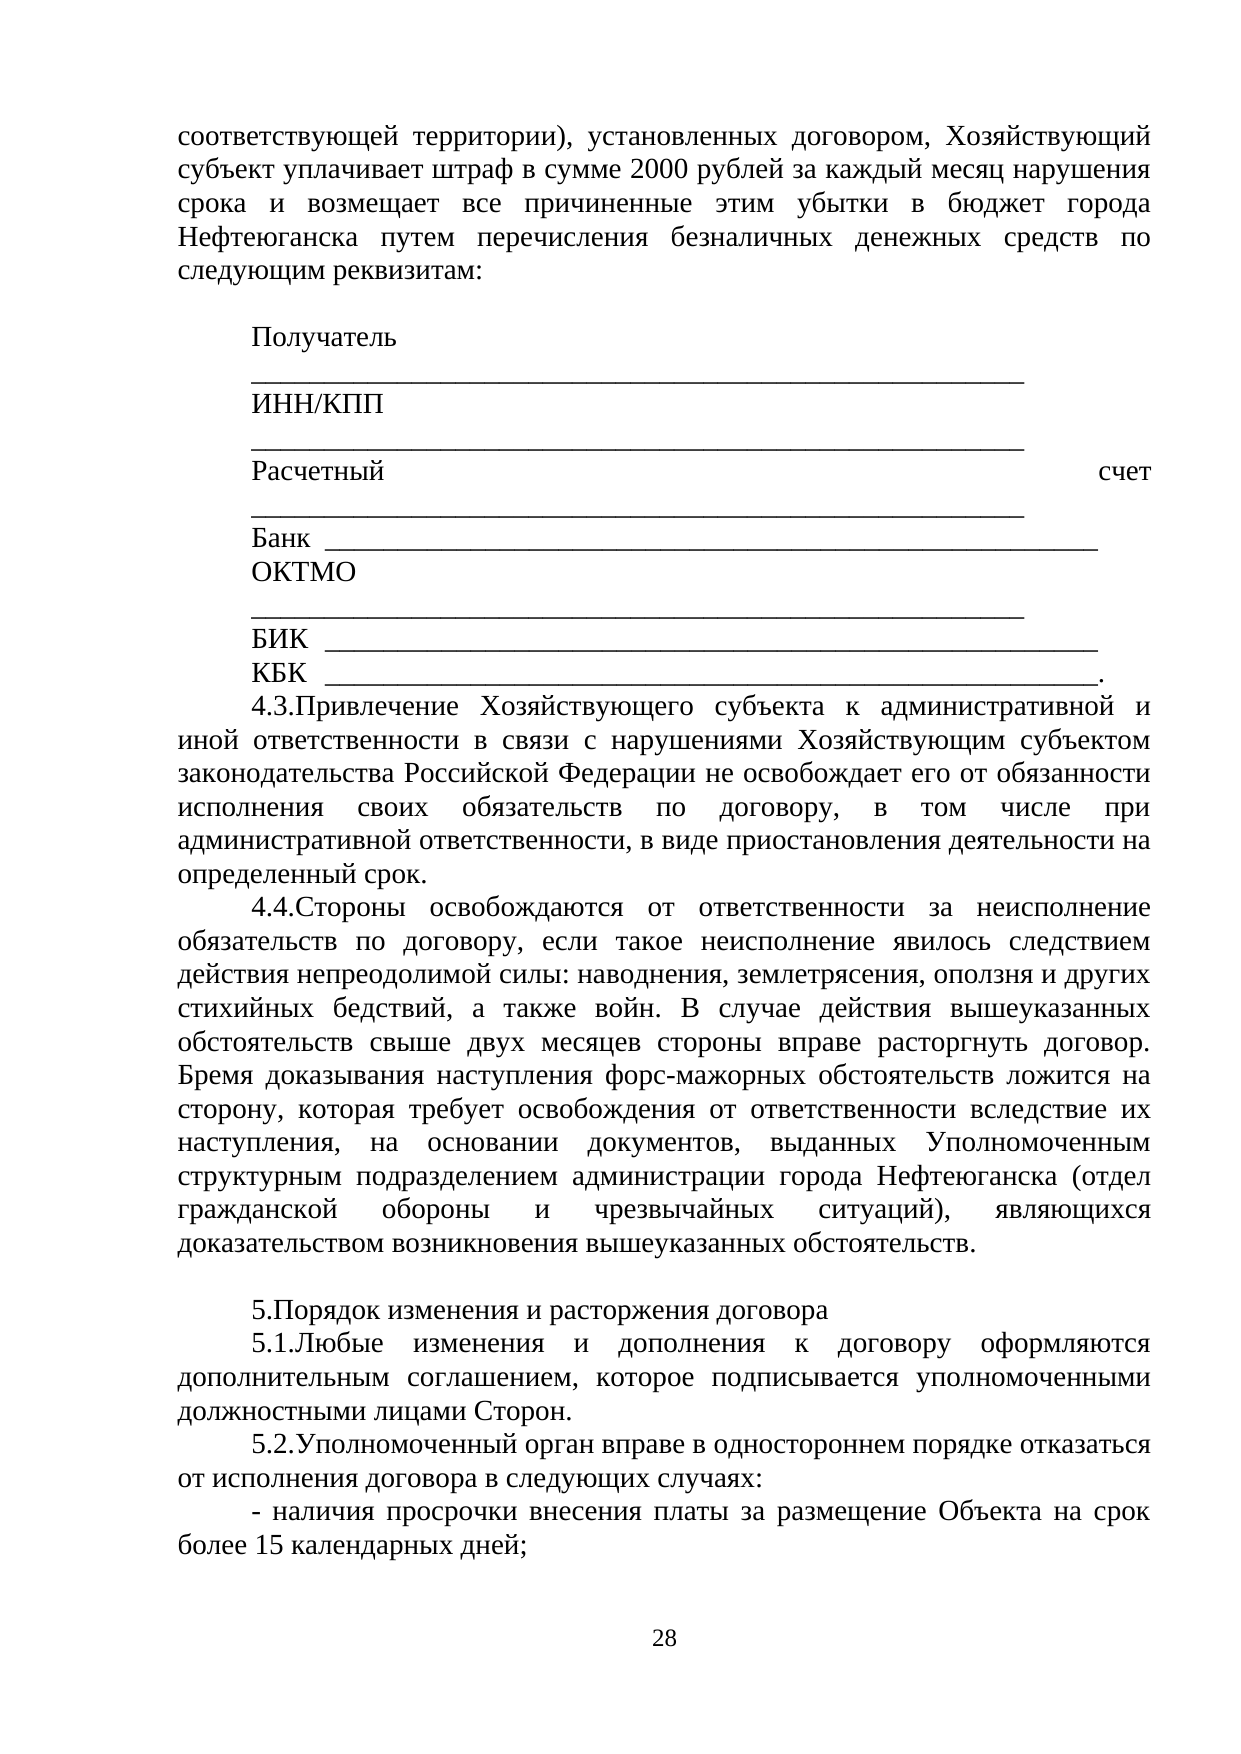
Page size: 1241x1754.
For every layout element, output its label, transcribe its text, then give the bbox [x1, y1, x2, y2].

text ОКТМО _____________________________________________________ [177, 554, 1152, 621]
text Расчетный счет _____________________________________________________ [177, 453, 1152, 521]
text - наличия просрочки внесения платы за размещение Объекта на срок более 15 календарных дней; [177, 1493, 1152, 1560]
text 5.Порядок изменения и расторжения договора [177, 1292, 1152, 1326]
text Получатель _____________________________________________________ [177, 319, 1152, 386]
text КБК _____________________________________________________. [177, 655, 1152, 688]
text 5.2.Уполномоченный орган вправе в одностороннем порядке отказаться от исполнения договора в следующих случаях: [177, 1426, 1152, 1493]
text 5.1.Любые изменения и дополнения к договору оформляются дополнительным соглашением, которое подписывается уполномоченными должностными лицами Сторон. [177, 1326, 1152, 1426]
text 4.3.Привлечение Хозяйствующего субъекта к административной и иной ответственности в связи с нарушениями Хозяйствующим субъектом законодательства Российской Федерации не освобождает его от обязанности исполнения своих обязательств по договору, в том числе при административной ответственности, в виде приостановления деятельности на определенный срок. [177, 688, 1152, 889]
text 4.4.Стороны освобождаются от ответственности за неисполнение обязательств по договору, если такое неисполнение явилось следствием действия непреодолимой силы: наводнения, землетрясения, оползня и других стихийных бедствий, а также войн. В случае действия вышеуказанных обстоятельств свыше двух месяцев стороны вправе расторгнуть договор. Бремя доказывания наступления форс-мажорных обстоятельств ложится на сторону, которая требует освобождения от ответственности вследствие их наступления, на основании документов, выданных Уполномоченным структурным подразделением администрации города Нефтеюганска (отдел гражданской обороны и чрезвычайных ситуаций), являющихся доказательством возникновения вышеуказанных обстоятельств. [177, 889, 1152, 1258]
text ИНН/КПП _____________________________________________________ [177, 386, 1152, 453]
text БИК _____________________________________________________ [177, 621, 1152, 655]
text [177, 118, 1152, 286]
text Банк _____________________________________________________ [177, 521, 1152, 554]
